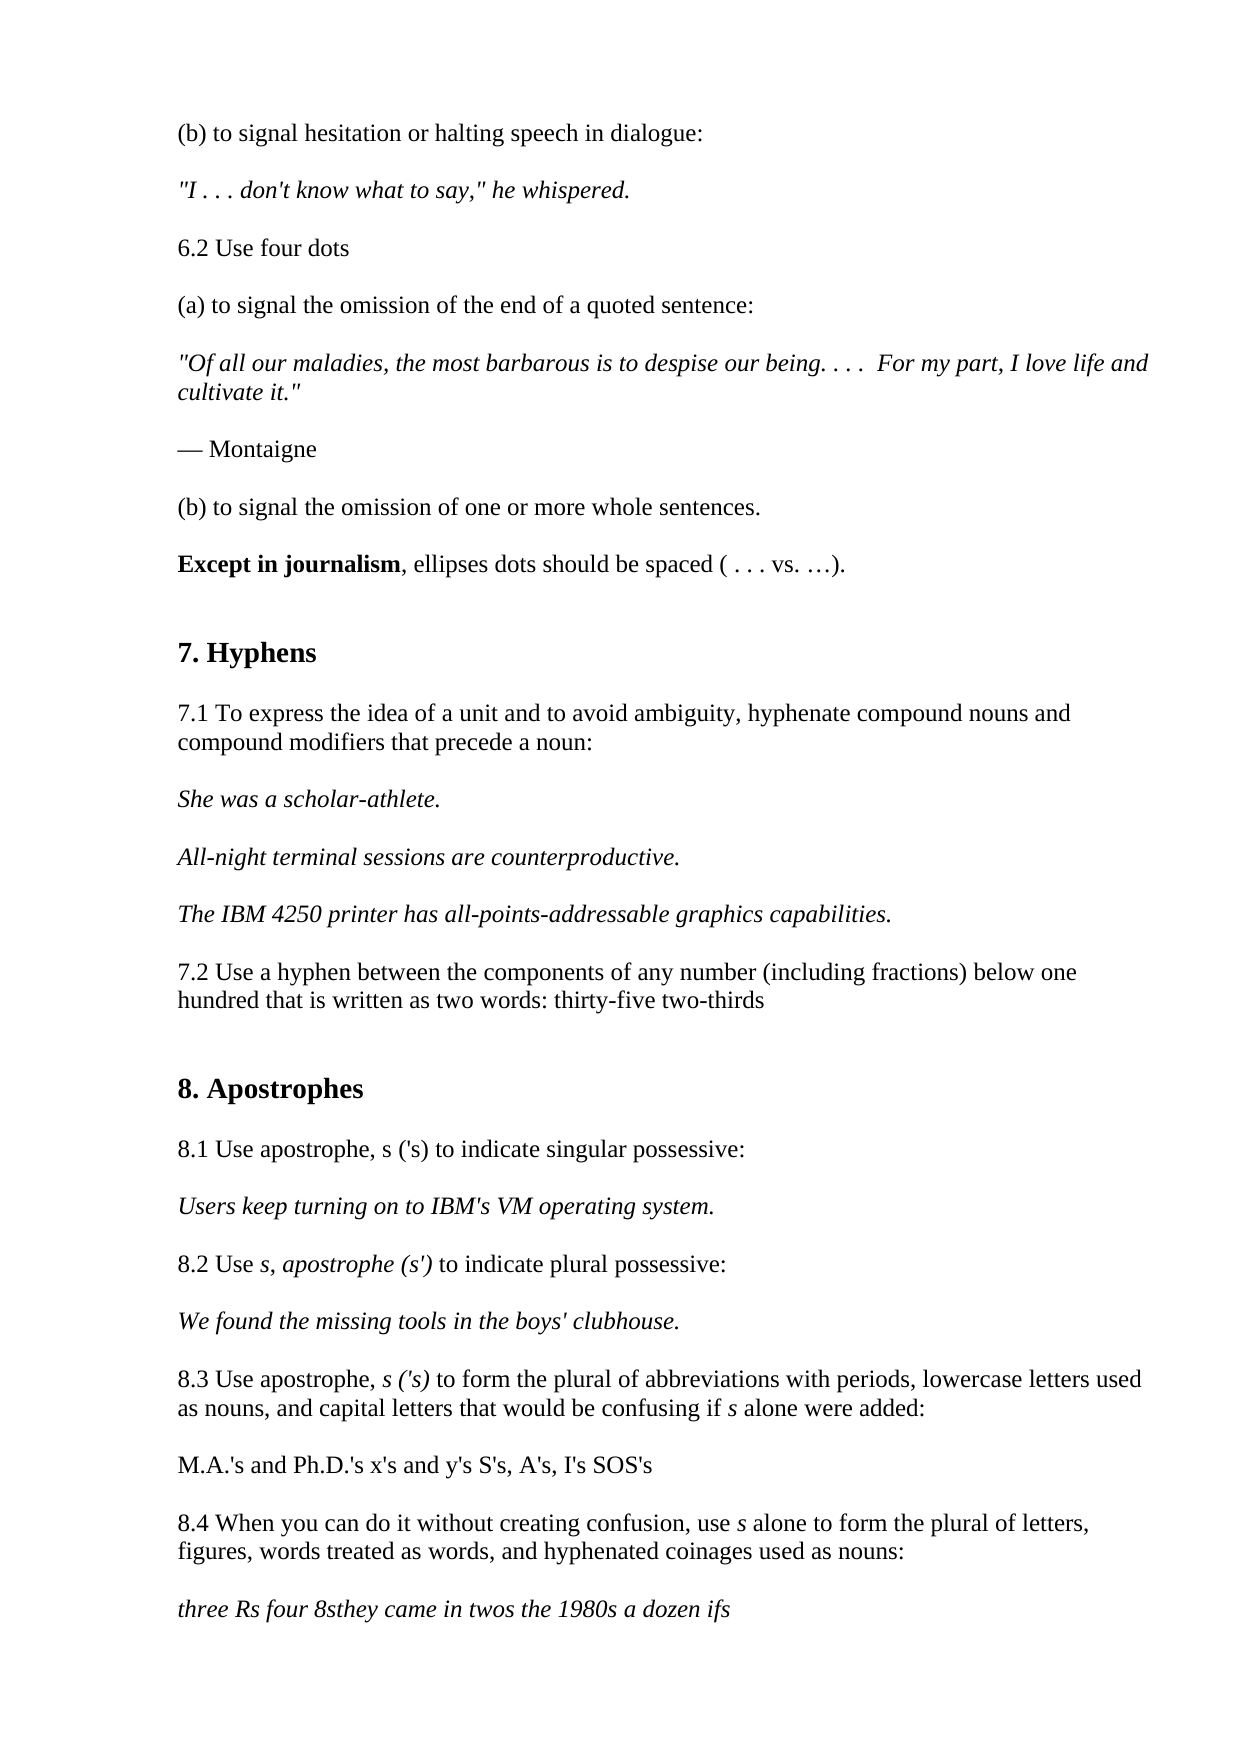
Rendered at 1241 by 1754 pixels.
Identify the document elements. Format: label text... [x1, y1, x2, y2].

text 8.3 Use apostrophe, s ('s) to form the plural of abbreviations with periods, lowercase letters used as nouns, and capital letters that would be confusing if s alone were added: [177, 1364, 1152, 1421]
text 7.1 To express the idea of a unit and to avoid ambiguity, hyphenate compound nouns and compound modifiers that precede a noun: [177, 698, 1152, 755]
text (a) to signal the omission of the end of a quoted sentence: [177, 291, 1152, 319]
text 8.4 When you can do it without creating confusion, use s alone to form the plural of letters, figures, words treated as words, and hyphenated coinages used as nouns: [177, 1508, 1152, 1565]
text — Montaigne [177, 434, 1152, 463]
text 6.2 Use four dots [177, 233, 1152, 262]
text three Rs four 8sthey came in twos the 1980s a dozen ifs [177, 1594, 1152, 1623]
text Except in journalism, ellipses dots should be spaced ( . . . vs. …). [177, 549, 1152, 578]
text The IBM 4250 printer has all-points-addressable graphics capabilities. [177, 899, 1152, 928]
text (b) to signal hesitation or halting speech in dialogue: [177, 118, 1152, 147]
text She was a scholar-athlete. [177, 784, 1152, 813]
text "I . . . don't know what to say," he whispered. [177, 176, 1152, 204]
text Users keep turning on to IBM's VM operating system. [177, 1191, 1152, 1220]
text "Of all our maladies, the most barbarous is to despise our being. . . . For my part, I love life and cultivate it." [177, 348, 1152, 406]
text 8.1 Use apostrophe, s ('s) to indicate singular possessive: [177, 1134, 1152, 1163]
text 8.2 Use s, apostrophe (s') to indicate plural possessive: [177, 1249, 1152, 1278]
text M.A.'s and Ph.D.'s x's and y's S's, A's, I's SOS's [177, 1450, 1152, 1479]
text 8. Apostrophes [177, 1072, 1152, 1105]
text (b) to signal the omission of one or more whole sentences. [177, 492, 1152, 521]
text We found the missing tools in the boys' clubhouse. [177, 1306, 1152, 1335]
text All-night terminal sessions are counterproductive. [177, 842, 1152, 870]
text 7.2 Use a hyphen between the components of any number (including fractions) below one hundred that is written as two words: thirty-five two-thirds [177, 957, 1152, 1014]
text 7. Hyphens [177, 636, 1152, 669]
